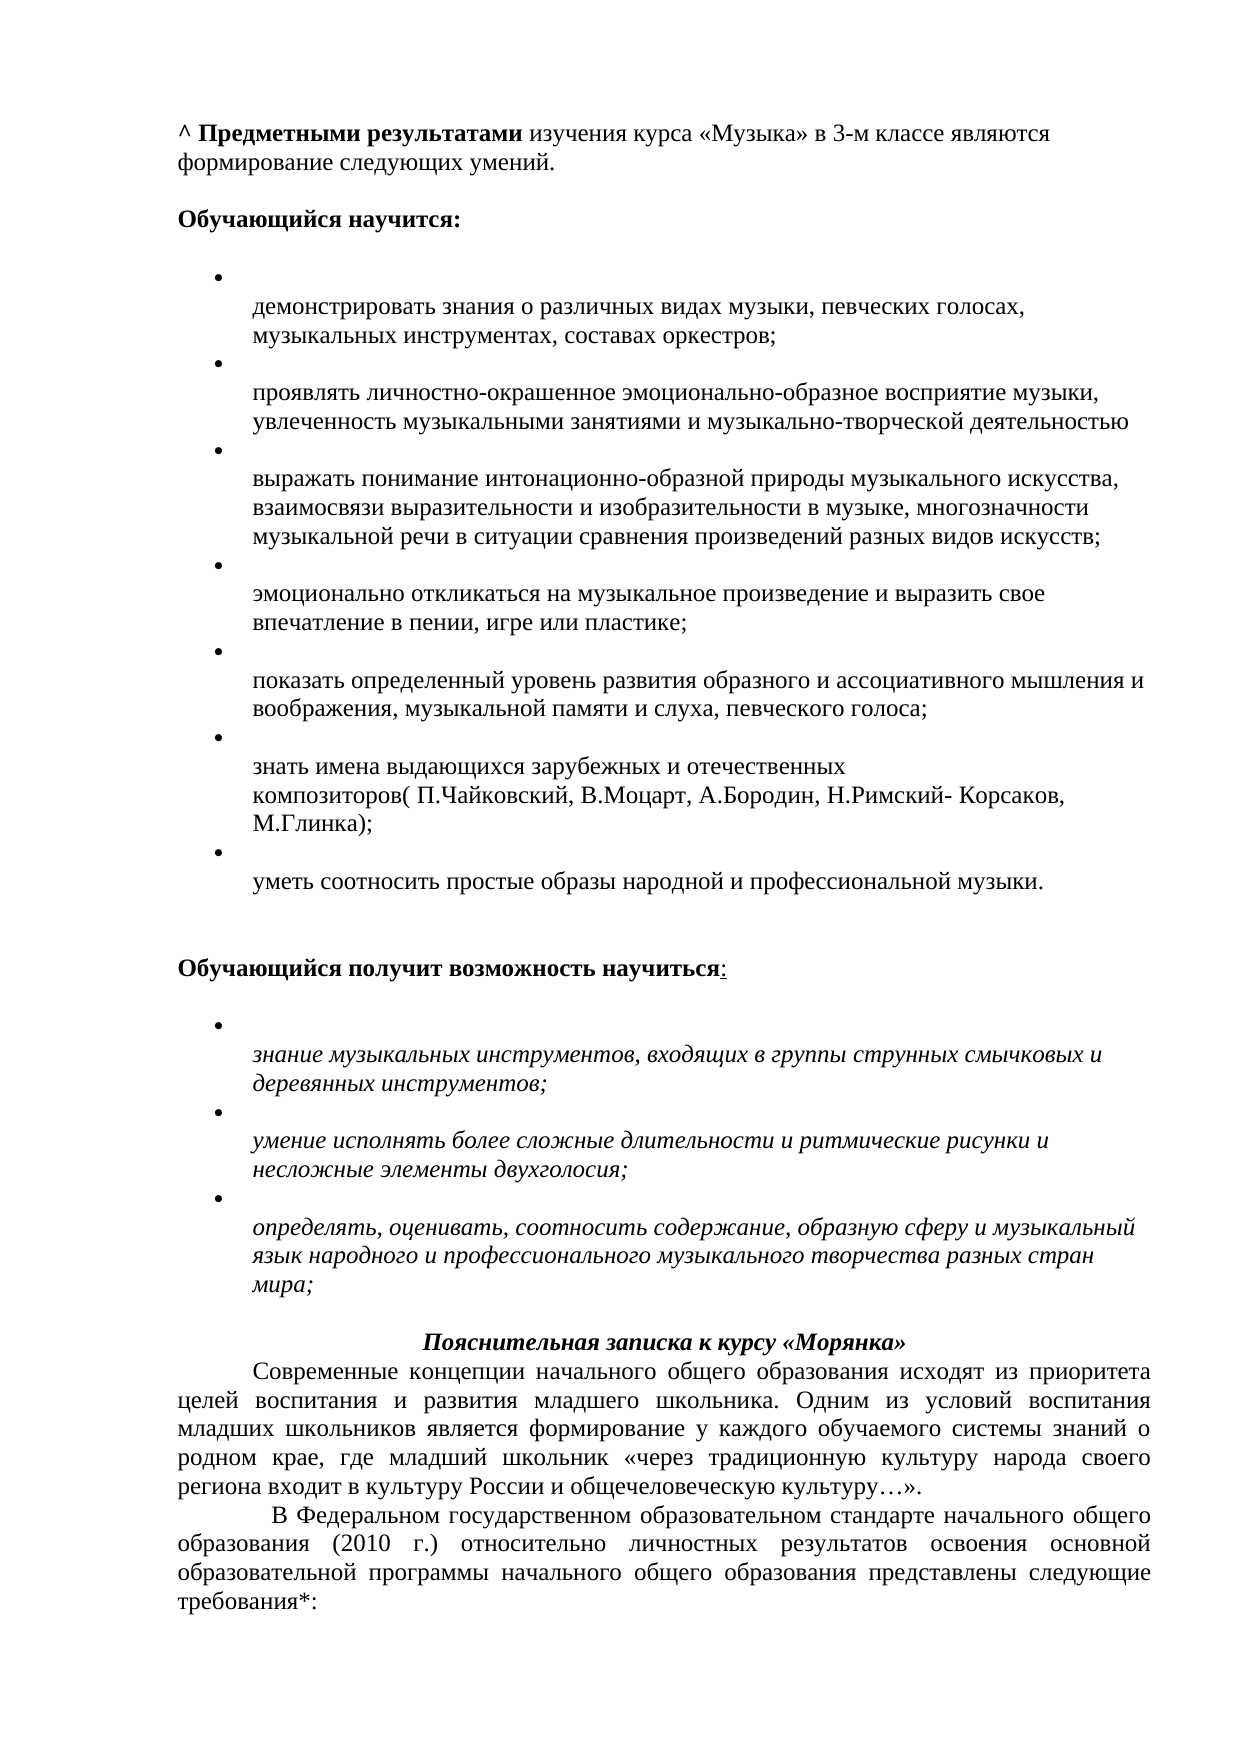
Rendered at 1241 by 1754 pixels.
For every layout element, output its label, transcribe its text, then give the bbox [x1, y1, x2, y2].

list знать имена выдающихся зарубежных и отечественных композиторов( П.Чайковский, В.Моцарт, А.Бородин, Н.Римский- Корсаков, М.Глинка); [215, 722, 1152, 837]
list эмоционально откликаться на музыкальное произведение и выразить свое впечатление в пении, игре или пластике; [215, 550, 1152, 636]
list проявлять личностно-окрашенное эмоционально-образное восприятие музыки, увлеченность музыкальными занятиями и музыкально-творческой деятельностью [215, 348, 1152, 435]
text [177, 118, 1152, 233]
list знание музыкальных инструментов, входящих в группы струнных смычковых и деревянных инструментов; [215, 1011, 1152, 1097]
list умение исполнять более сложные длительности и ритмические рисунки и несложные элементы двухголосия; [215, 1097, 1152, 1183]
text Обучающийся получит возможность научиться: [177, 924, 1152, 981]
text Пояснительная записка к курсу «Морянка» [177, 1327, 1152, 1356]
list выражать понимание интонационно-образной природы музыкального искусства, взаимосвязи выразительности и изобразительности в музыке, многозначности музыкальной речи в ситуации сравнения произведений разных видов искусств; [215, 435, 1152, 550]
list уметь соотносить простые образы народной и профессиональной музыки. [215, 837, 1152, 895]
list демонстрировать знания о различных видах музыки, певческих голосах, музыкальных инструментах, составах оркестров; [215, 262, 1152, 348]
list показать определенный уровень развития образного и ассоциативного мышления и воображения, музыкальной памяти и слуха, певческого голоса; [215, 636, 1152, 722]
text В Федеральном государственном образовательном стандарте начального общего образования (.) относительно личностных результатов освоения основной образовательной программы начального общего образования представлены следующие требования*: [177, 1500, 1152, 1615]
text Современные концепции начального общего образования исходят из приоритета целей воспитания и развития младшего школьника. Одним из условий воспитания младших школьников является формирование у каждого обучаемого системы знаний о родном крае, где младший школьник «через традиционную культуру народа своего региона входит в культуру России и общечеловеческую культуру…». [177, 1356, 1152, 1500]
list определять, оценивать, соотносить содержание, образную сферу и музыкальный язык народного и профессионального музыкального творчества разных стран мира; [215, 1183, 1152, 1298]
